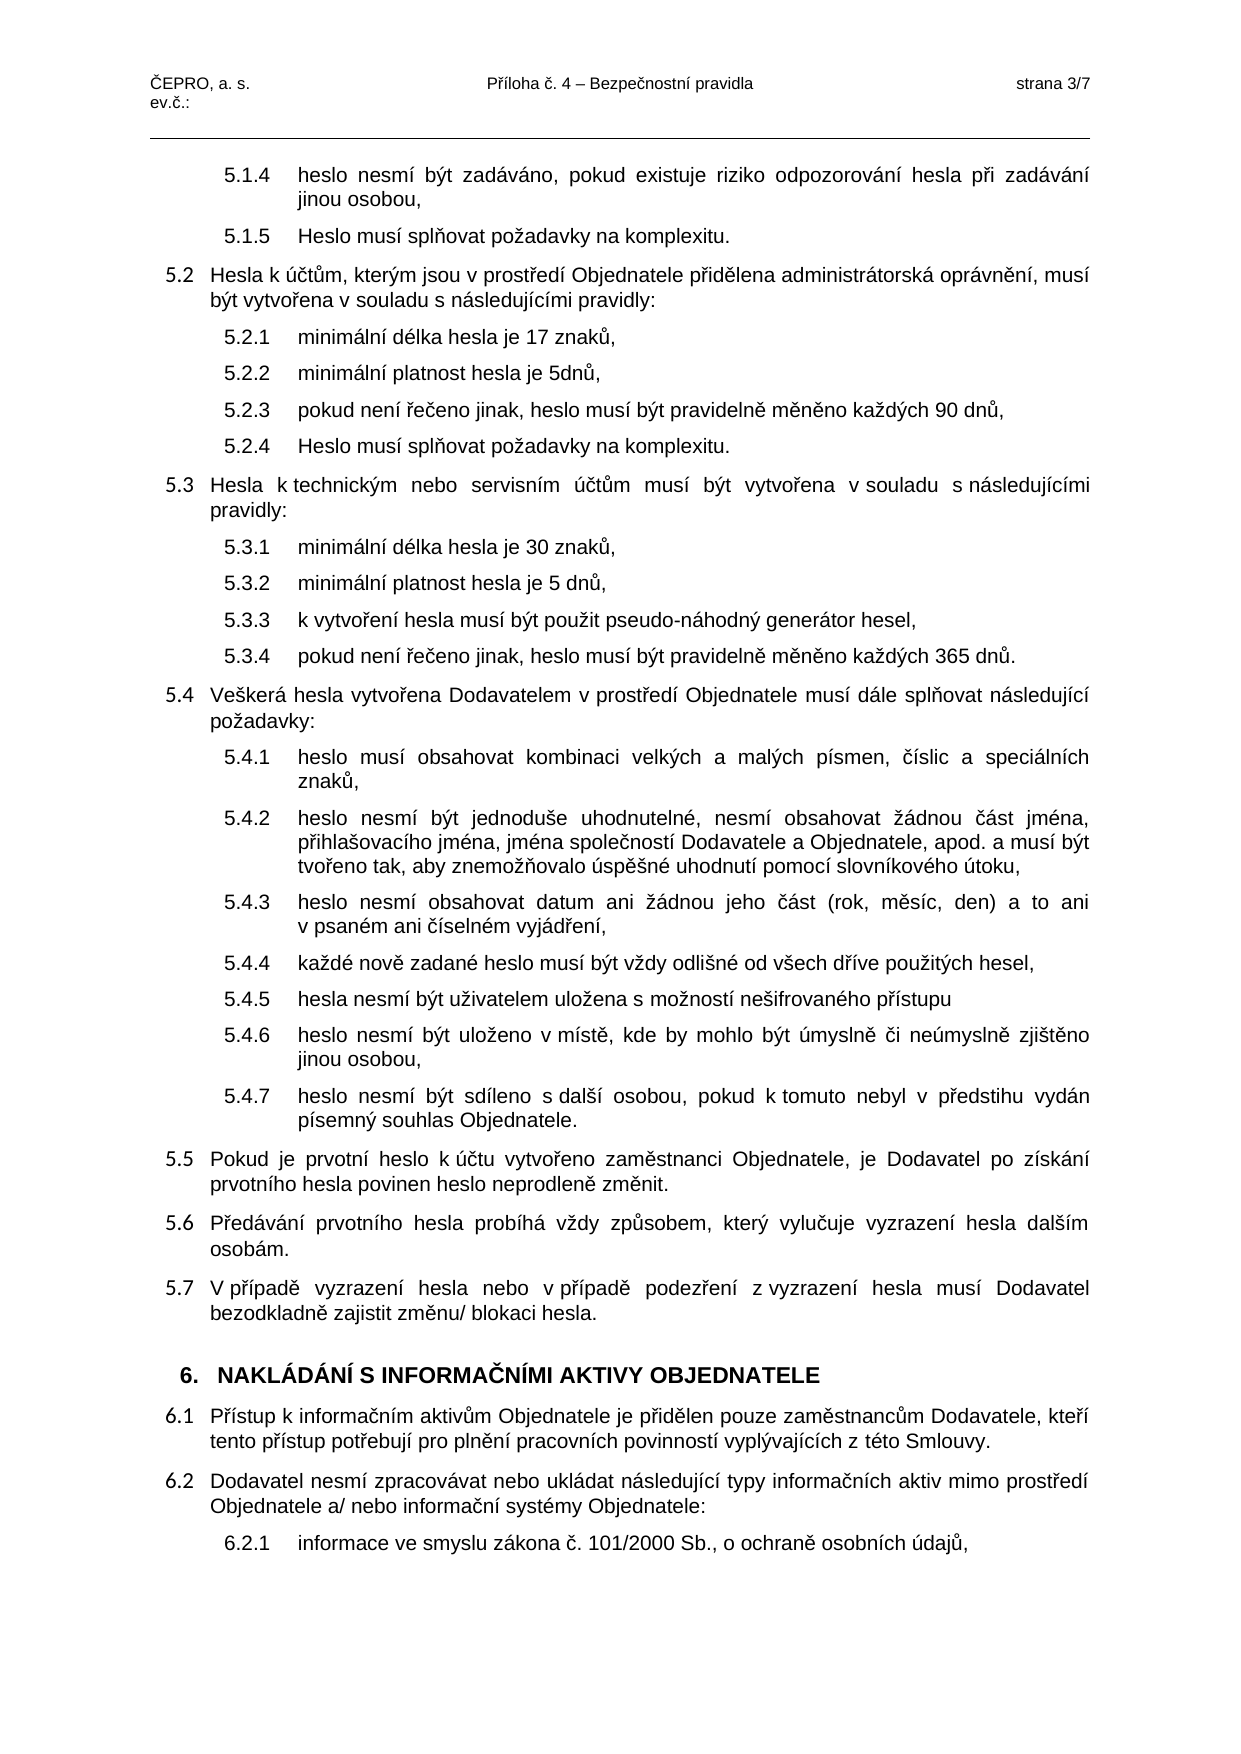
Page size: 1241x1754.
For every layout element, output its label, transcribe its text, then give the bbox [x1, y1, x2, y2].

list Veškerá hesla vytvořena Dodavatelem v prostředí Objednatele musí dále splňovat následující požadavky: [165, 681, 1090, 733]
list k vytvoření hesla musí být použit pseudo-náhodný generátor hesel, [224, 608, 1090, 632]
list hesla nesmí být uživatelem uložena s možností nešifrovaného přístupu [224, 987, 1090, 1011]
list minimální délka hesla je 30 znaků, [224, 535, 1090, 559]
list heslo nesmí být jednoduše uhodnutelné, nesmí obsahovat žádnou část jména, přihlašovacího jména, jména společností Dodavatele a Objednatele, apod. a musí být tvořeno tak, aby znemožňovalo úspěšné uhodnutí pomocí slovníkového útoku, [224, 806, 1090, 877]
list pokud není řečeno jinak, heslo musí být pravidelně měněno každých 365 dnů. [224, 644, 1090, 668]
list heslo musí obsahovat kombinaci velkých a malých písmen, číslic a speciálních znaků, [224, 745, 1090, 793]
list Pokud je prvotní heslo k účtu vytvořeno zaměstnanci Objednatele, je Dodavatel po získání prvotního hesla povinen heslo neprodleně změnit. [165, 1144, 1090, 1196]
list pokud není řečeno jinak, heslo musí být pravidelně měněno každých 90 dnů, [224, 397, 1090, 421]
list Přístup k informačním aktivům Objednatele je přidělen pouze zaměstnancům Dodavatele, kteří tento přístup potřebují pro plnění pracovních povinností vyplývajících z této Smlouvy. [165, 1401, 1090, 1453]
list každé nově zadané heslo musí být vždy odlišné od všech dříve použitých hesel, [224, 950, 1090, 974]
list informace ve smyslu zákona č. 101/2000 Sb., o ochraně osobních údajů, [224, 1530, 1090, 1554]
list heslo nesmí být uloženo v místě, kde by mohlo být úmyslně či neúmyslně zjištěno jinou osobou, [224, 1023, 1090, 1071]
list heslo nesmí být sdíleno s další osobou, pokud k tomuto nebyl v předstihu vydán písemný souhlas Objednatele. [224, 1084, 1090, 1132]
list heslo nesmí obsahovat datum ani žádnou jeho část (rok, měsíc, den) a to ani v psaném ani číselném vyjádření, [224, 890, 1090, 938]
list minimální délka hesla je 17 znaků, [224, 324, 1090, 348]
list Heslo musí splňovat požadavky na komplexitu. [224, 223, 1090, 247]
list Hesla k technickým nebo servisním účtům musí být vytvořena v souladu s následujícími pravidly: [165, 470, 1090, 522]
list Předávání prvotního hesla probíhá vždy způsobem, který vylučuje vyzrazení hesla dalším osobám. [165, 1208, 1090, 1261]
list Dodavatel nesmí zpracovávat nebo ukládat následující typy informačních aktiv mimo prostředí Objednatele a/ nebo informační systémy Objednatele: [165, 1466, 1090, 1518]
list minimální platnost hesla je 5dnů, [224, 361, 1090, 385]
list minimální platnost hesla je 5 dnů, [224, 571, 1090, 595]
list heslo nesmí být zadáváno, pokud existuje riziko odpozorování hesla při zadávání jinou osobou, [224, 163, 1090, 211]
subtitle Nakládání s informačními aktivy Objednatele [179, 1362, 1090, 1389]
list Hesla k účtům, kterým jsou v prostředí Objednatele přidělena administrátorská oprávnění, musí být vytvořena v souladu s následujícími pravidly: [165, 260, 1090, 312]
list Heslo musí splňovat požadavky na komplexitu. [224, 434, 1090, 458]
list V případě vyzrazení hesla nebo v případě podezření z vyzrazení hesla musí Dodavatel bezodkladně zajistit změnu/ blokaci hesla. [165, 1273, 1090, 1325]
